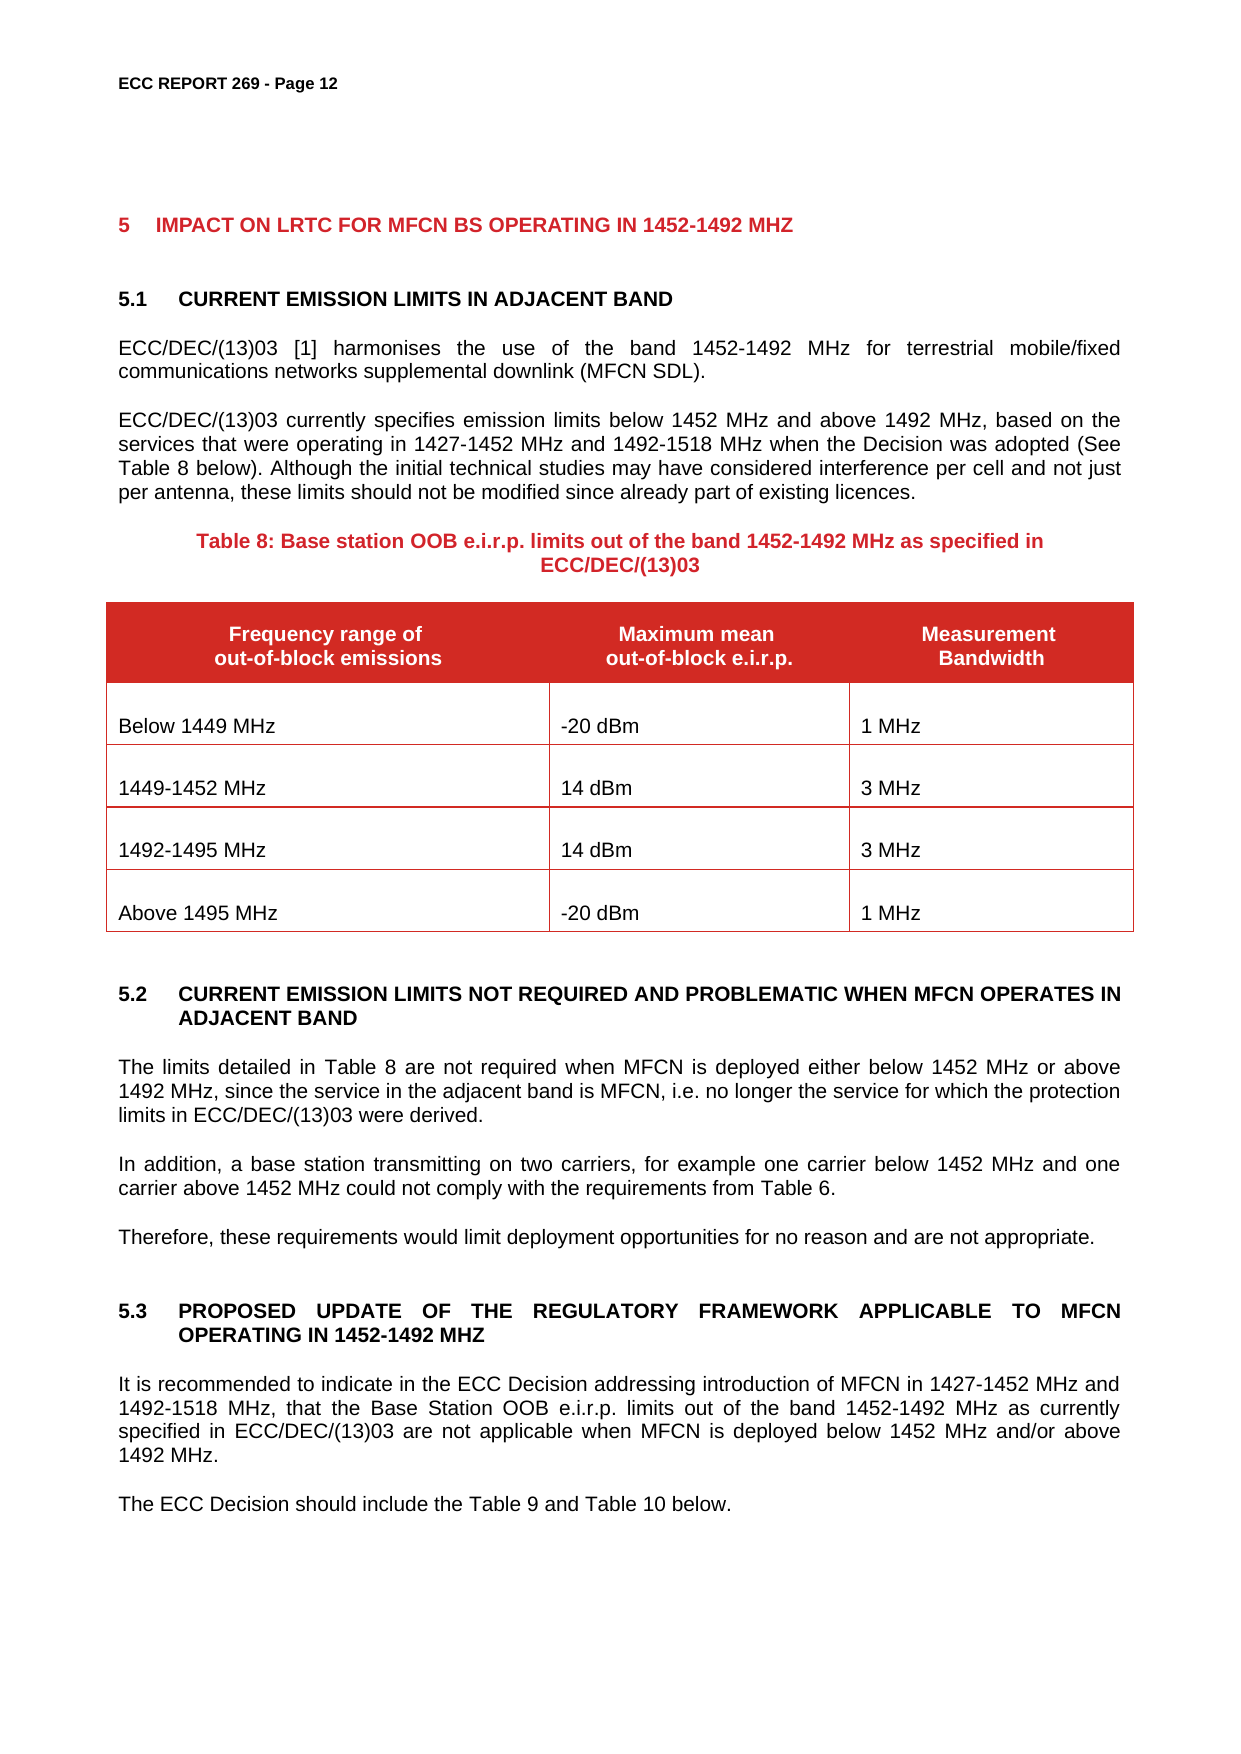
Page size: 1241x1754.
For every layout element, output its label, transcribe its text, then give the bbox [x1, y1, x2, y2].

table_cell Below 1449 MHz [107, 683, 549, 744]
text Therefore, these requirements would limit deployment opportunities for no reason and are not appropriate. [118, 1224, 1122, 1248]
text In addition, a base station transmitting on two carriers, for example one carrier below 1452 MHz and one carrier above 1452 MHz could not comply with the requirements from Table 6. [118, 1152, 1122, 1199]
text The limits detailed in Table 8 are not required when MFCN is deployed either below 1452 MHz or above 1492 MHz, since the service in the adjacent band is MFCN, i.e. no longer the service for which the protection limits in ECC/DEC/(13)03 were derived. [118, 1055, 1122, 1127]
table_cell 3 MHz [850, 808, 1133, 868]
table_cell -20 dBm [550, 870, 849, 931]
text Table 8: Base station OOB e.i.r.p. limits out of the band 1452-1492 MHz as specified in ECC/DEC/(13)03 [118, 529, 1122, 577]
text It is recommended to indicate in the ECC Decision addressing introduction of MFCN in 1427-1452 MHz and 1492-1518 MHz, that the Base Station OOB e.i.r.p. limits out of the band 1452-1492 MHz as currently specified in ECC/DEC/(13)03 are not applicable when MFCN is deployed below 1452 MHz and/or above 1492 MHz. [118, 1371, 1122, 1467]
subtitle Proposed update of the regulatory framework applicable to MFCN operating in 1452-1492 MHz [118, 1298, 1122, 1346]
subtitle current Emission limits in adjacent band [118, 286, 1122, 310]
table_header Measurement Bandwidth [850, 603, 1133, 682]
text ECC/DEC/(13)03 currently specifies emission limits below 1452 MHz and above 1492 MHz, based on the services that were operating in 1427-1452 MHz and 1492-1518 MHz when the Decision was adopted (See Table 8 below). Although the initial technical studies may have considered interference per cell and not just per antenna, these limits should not be modified since already part of existing licences. [118, 408, 1122, 504]
table_cell 14 dBm [550, 808, 849, 868]
table_cell 14 dBm [550, 745, 849, 806]
table_header Maximum mean out-of-block e.i.r.p. [550, 603, 849, 682]
table_cell 1 MHz [850, 683, 1133, 744]
table_cell 1 MHz [850, 870, 1133, 931]
table_cell 1492-1495 MHz [107, 808, 549, 868]
table_cell Above 1495 MHz [107, 870, 549, 931]
subtitle Impact on LRTC for MFCN BS operating in 1452-1492 MHz [118, 212, 1122, 236]
table_cell 1449-1452 MHz [107, 745, 549, 806]
text ECC/DEC/(13)03 [1] harmonises the use of the band 1452-1492 MHz for terrestrial mobile/fixed communications networks supplemental downlink (MFCN SDL). [118, 335, 1122, 383]
table_cell 3 MHz [850, 745, 1133, 806]
text The ECC Decision should include the Table 9 and Table 10 below. [118, 1492, 1122, 1516]
subtitle Current emission limits not required and problematic when MFCN operates in adjacent band [118, 982, 1122, 1030]
table_header Frequency range of out-of-block emissions [107, 603, 549, 682]
table_cell -20 dBm [550, 683, 849, 744]
